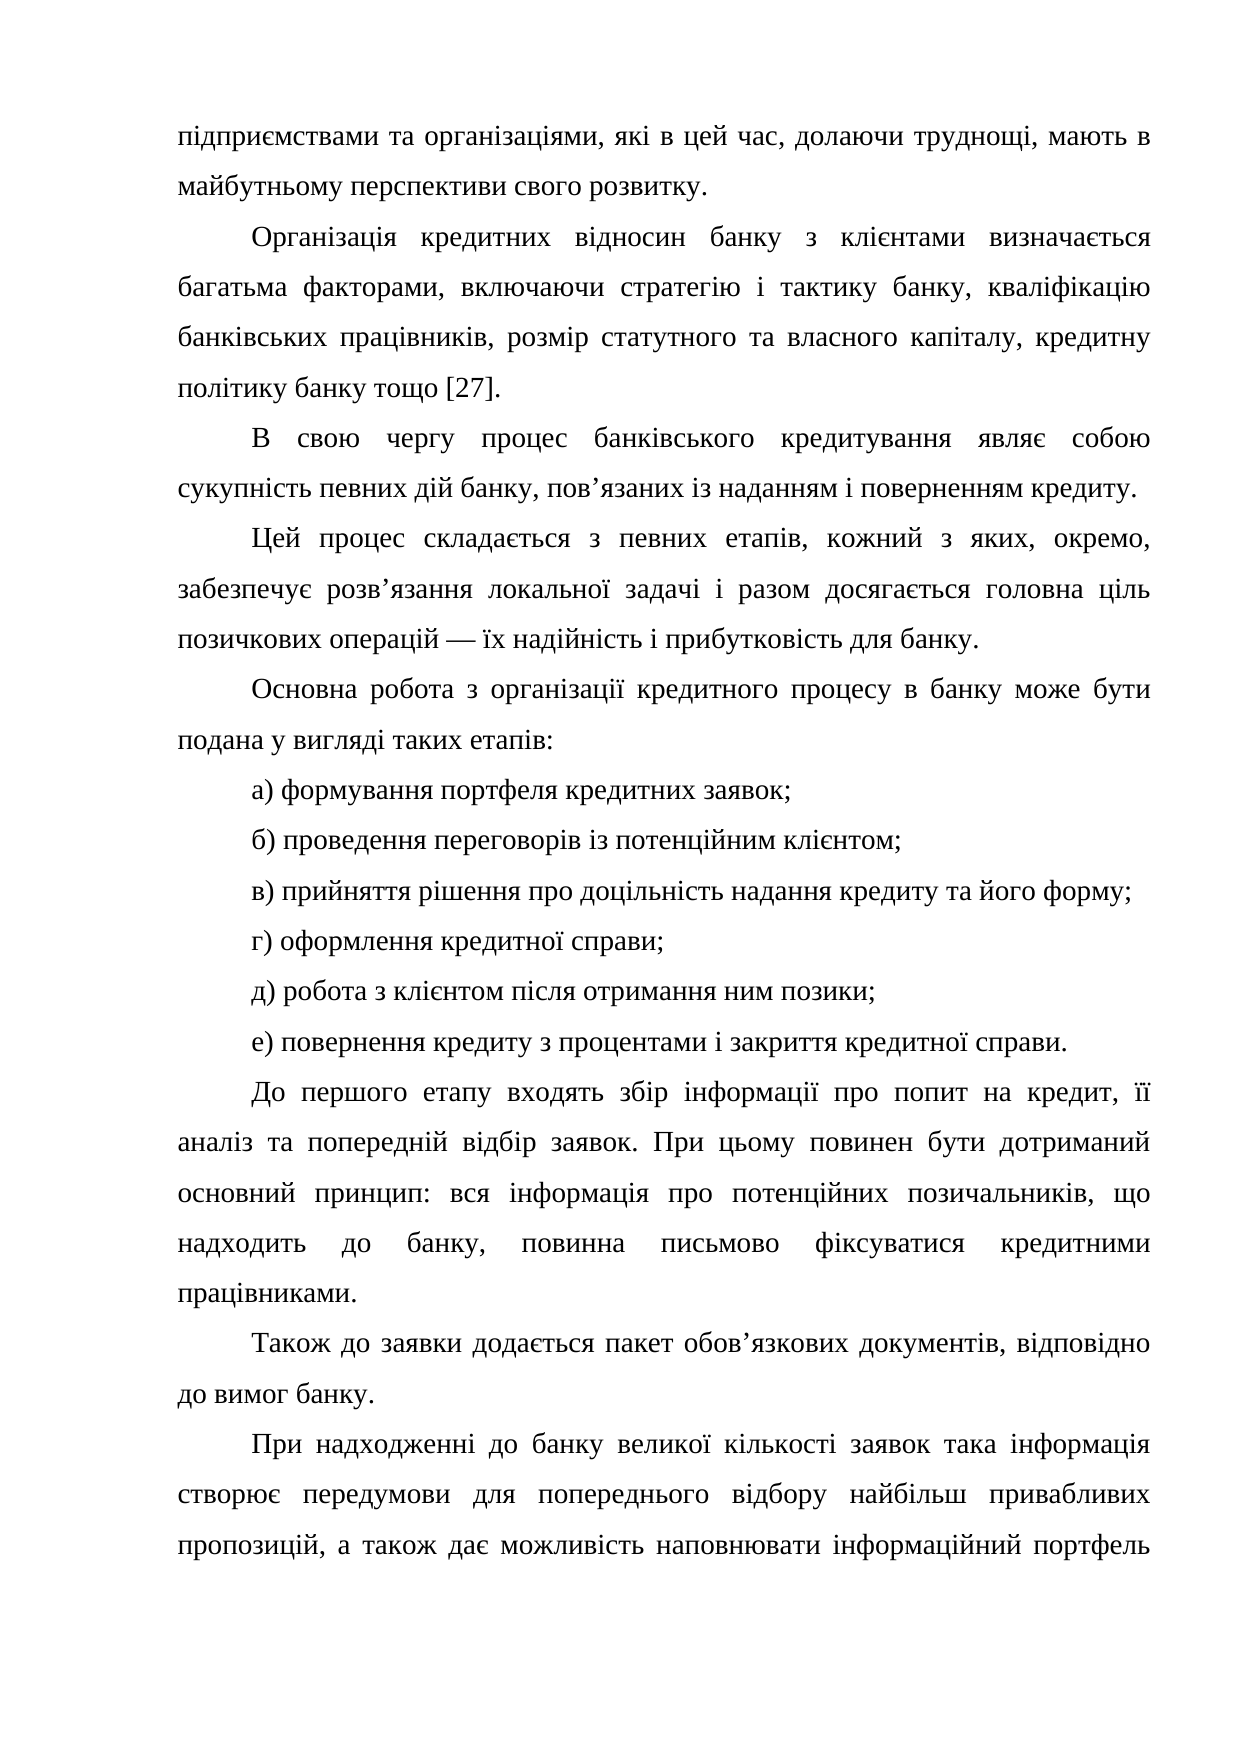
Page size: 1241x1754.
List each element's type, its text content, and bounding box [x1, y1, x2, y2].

text в) прийняття рішення про доцільність надання кредиту та його форму; [177, 873, 1152, 906]
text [177, 118, 1152, 202]
text В свою чергу процес банківського кредитування являє собою сукупність певних дій банку, пов’язаних із наданням і поверненням кредиту. [177, 420, 1152, 504]
text Основна робота з організації кредитного процесу в банку може бути подана у вигляді таких етапів: [177, 672, 1152, 755]
text Цей процес складається з певних етапів, кожний з яких, окремо, забезпечує розв’язання локальної задачі і разом досягається головна ціль позичкових операцій — їх надійність і прибутковість для банку. [177, 521, 1152, 655]
text д) робота з клієнтом після отримання ним позики; [177, 973, 1152, 1007]
text г) оформлення кредитної справи; [177, 923, 1152, 957]
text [177, 1426, 1152, 1560]
text а) формування портфеля кредитних заявок; [177, 772, 1152, 806]
text б) проведення переговорів із потенційним клієнтом; [177, 822, 1152, 856]
text Також до заявки додається пакет обов’язкових документів, відповідно до вимог банку. [177, 1326, 1152, 1409]
text До першого етапу входять збір інформації про попит на кредит, її аналіз та попередній відбір заявок. При цьому повинен бути дотриманий основний принцип: вся інформація про потенційних позичальників, що надходить до банку, повинна письмово фіксуватиcя кредитними працівниками. [177, 1074, 1152, 1309]
text Організація кредитних відносин банку з клієнтами визначається багатьма факторами, включаючи стратегію і тактику банку, кваліфікацію банківських працівників, розмір статутного та власного капіталу, кредитну політику банку тощо [27]. [177, 219, 1152, 403]
text е) повернення кредиту з процентами і закриття кредитної справи. [177, 1024, 1152, 1057]
